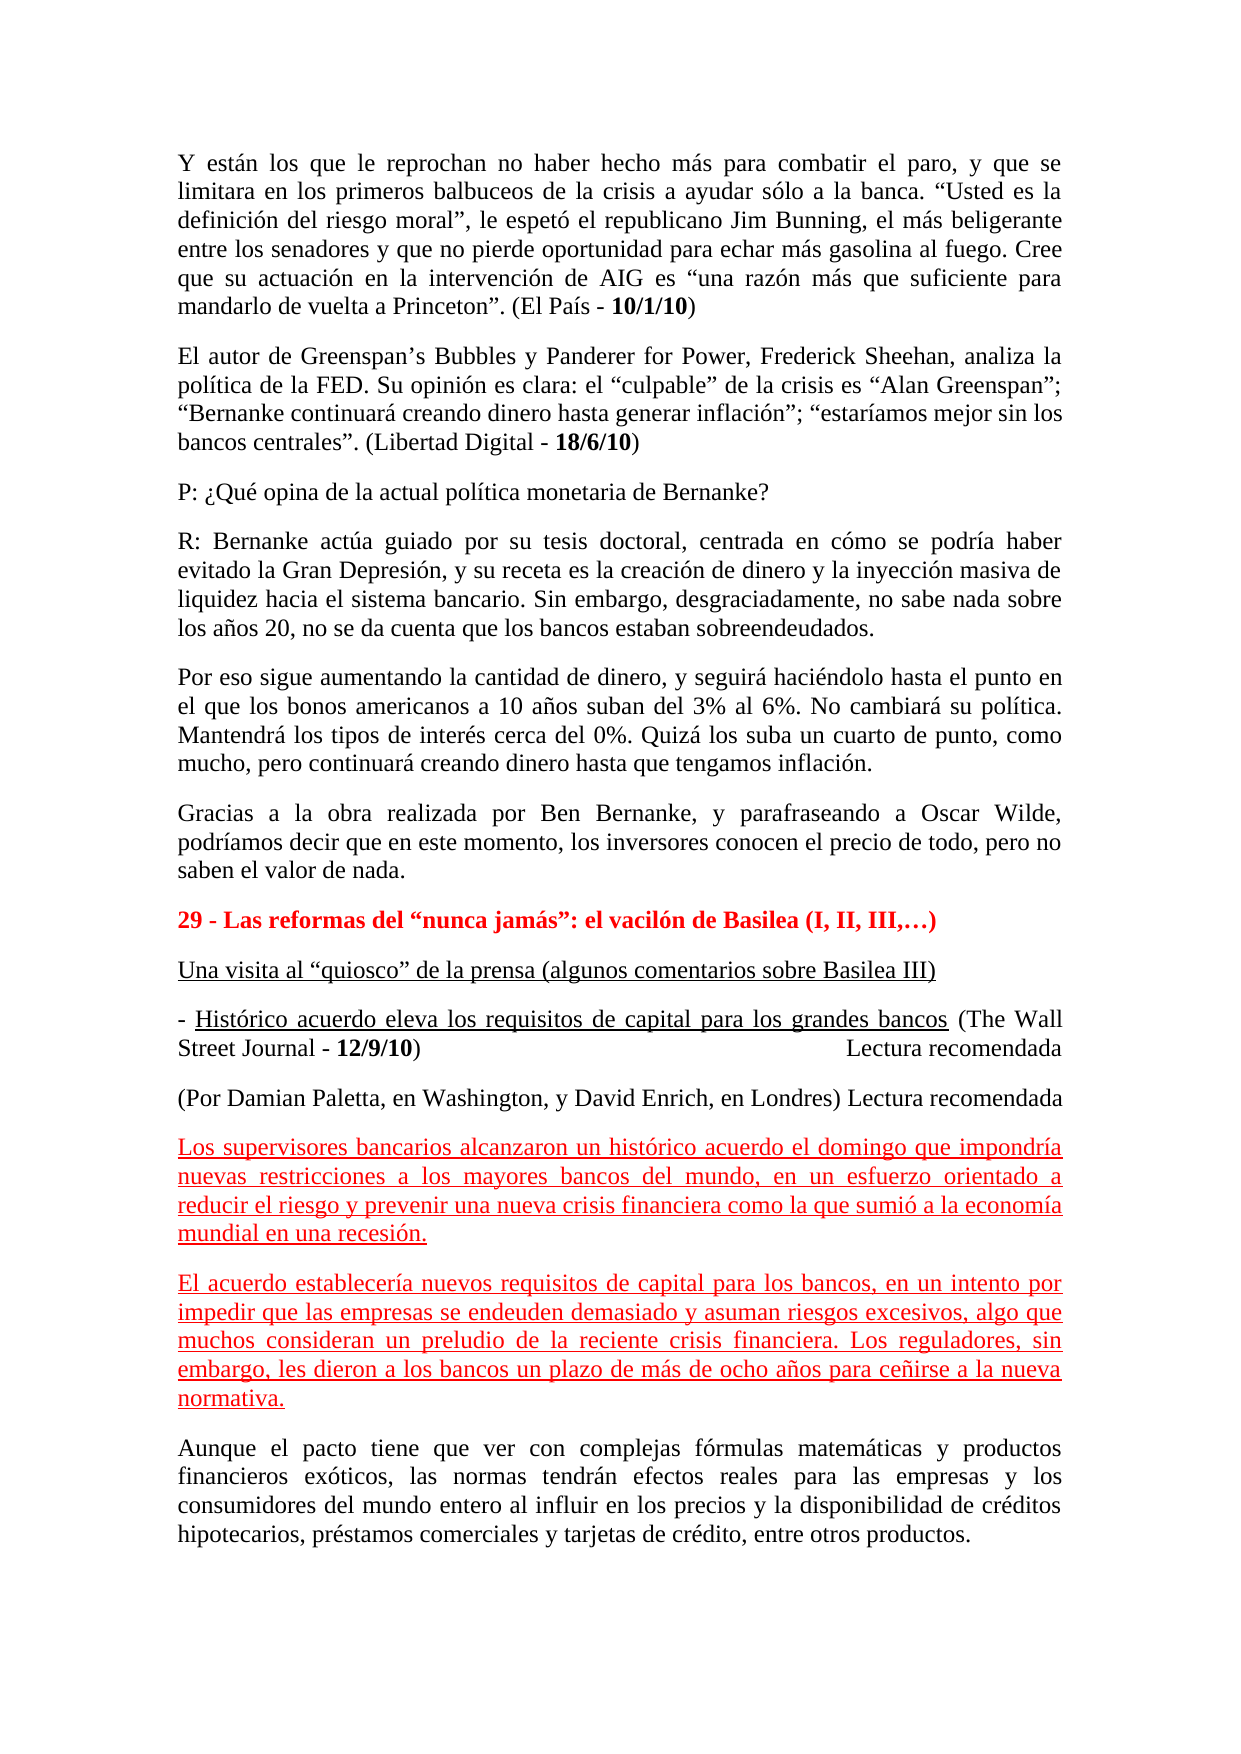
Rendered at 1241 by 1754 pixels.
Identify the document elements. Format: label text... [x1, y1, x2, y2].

text Por eso sigue aumentando la cantidad de dinero, y seguirá haciéndolo hasta el punto en el que los bonos americanos a 10 años suban del 3% al 6%. No cambiará su política. Mantendrá los tipos de interés cerca del 0%. Quizá los suba un cuarto de punto, como mucho, pero continuará creando dinero hasta que tengamos inflación. [177, 662, 1063, 777]
text El acuerdo establecería nuevos requisitos de capital para los bancos, en un intento por impedir que las empresas se endeuden demasiado y asuman riesgos excesivos, algo que muchos consideran un preludio de la reciente crisis financiera. Los reguladores, sin embargo, les dieron a los bancos un plazo de más de ocho años para ceñirse a la nueva normativa. [177, 1323, 1063, 1351]
text - Histórico acuerdo eleva los requisitos de capital para los grandes bancos (The Wall Street Journal - 12/9/10) Lectura recomendada [177, 1004, 1063, 1062]
text Una visita al “quiosco” de la prensa (algunos comentarios sobre Basilea III) [177, 955, 1063, 983]
text R: Bernanke actúa guiado por su tesis doctoral, centrada en cómo se podría haber evitado la Gran Depresión, y su receta es la creación de dinero y la inyección masiva de liquidez hacia el sistema bancario. Sin embargo, desgraciadamente, no sabe nada sobre los años 20, no se da cuenta que los bancos estaban sobreendeudados. [177, 526, 1063, 641]
text Los supervisores bancarios alcanzaron un histórico acuerdo el domingo que impondría nuevas restricciones a los mayores bancos del mundo, en un esfuerzo orientado a reducir el riesgo y prevenir una nueva crisis financiera como la que sumió a la economía mundial en una recesión. [177, 1132, 1063, 1157]
text El autor de Greenspan’s Bubbles y Panderer for Power, Frederick Sheehan, analiza la política de la FED. Su opinión es clara: el “culpable” de la crisis es “Alan Greenspan”; “Bernanke continuará creando dinero hasta generar inflación”; “estaríamos mejor sin los bancos centrales”. (Libertad Digital - 18/6/10) [177, 341, 1063, 456]
text P: ¿Qué opina de la actual política monetaria de Bernanke? [177, 477, 1063, 506]
text Aunque el pacto tiene que ver con complejas fórmulas matemáticas y productos financieros exóticos, las normas tendrán efectos reales para las empresas y los consumidores del mundo entero al influir en los precios y la disponibilidad de créditos hipotecarios, préstamos comerciales y tarjetas de crédito, entre otros productos. [177, 1433, 1063, 1548]
text El acuerdo establecería nuevos requisitos de capital para los bancos, en un intento por impedir que las empresas se endeuden demasiado y asuman riesgos excesivos, algo que muchos consideran un preludio de la reciente crisis financiera. Los reguladores, sin embargo, les dieron a los bancos un plazo de más de ocho años para ceñirse a la nueva normativa. [177, 1294, 1063, 1322]
text El acuerdo establecería nuevos requisitos de capital para los bancos, en un intento por impedir que las empresas se endeuden demasiado y asuman riesgos excesivos, algo que muchos consideran un preludio de la reciente crisis financiera. Los reguladores, sin embargo, les dieron a los bancos un plazo de más de ocho años para ceñirse a la nueva normativa. [177, 1352, 1063, 1412]
text Los supervisores bancarios alcanzaron un histórico acuerdo el domingo que impondría nuevas restricciones a los mayores bancos del mundo, en un esfuerzo orientado a reducir el riesgo y prevenir una nueva crisis financiera como la que sumió a la economía mundial en una recesión. [177, 1187, 1063, 1215]
text Los supervisores bancarios alcanzaron un histórico acuerdo el domingo que impondría nuevas restricciones a los mayores bancos del mundo, en un esfuerzo orientado a reducir el riesgo y prevenir una nueva crisis financiera como la que sumió a la economía mundial en una recesión. [177, 1216, 1063, 1247]
text Y están los que le reprochan no haber hecho más para combatir el paro, y que se limitara en los primeros balbuceos de la crisis a ayudar sólo a la banca. “Usted es la definición del riesgo moral”, le espetó el republicano Jim Bunning, el más beligerante entre los senadores y que no pierde oportunidad para echar más gasolina al fuego. Cree que su actuación en la intervención de AIG es “una razón más que suficiente para mandarlo de vuelta a Princeton”. (El País - 10/1/10) [177, 148, 1063, 320]
text Gracias a la obra realizada por Ben Bernanke, y parafraseando a Oscar Wilde, podríamos decir que en este momento, los inversores conocen el precio de todo, pero no saben el valor de nada. [177, 798, 1063, 884]
text Los supervisores bancarios alcanzaron un histórico acuerdo el domingo que impondría nuevas restricciones a los mayores bancos del mundo, en un esfuerzo orientado a reducir el riesgo y prevenir una nueva crisis financiera como la que sumió a la economía mundial en una recesión. [177, 1158, 1063, 1186]
text (Por Damian Paletta, en Washington, y David Enrich, en Londres) Lectura recomendada [177, 1083, 1063, 1111]
text El acuerdo establecería nuevos requisitos de capital para los bancos, en un intento por impedir que las empresas se endeuden demasiado y asuman riesgos excesivos, algo que muchos consideran un preludio de la reciente crisis financiera. Los reguladores, sin embargo, les dieron a los bancos un plazo de más de ocho años para ceñirse a la nueva normativa. [177, 1268, 1063, 1293]
text 29 - Las reformas del “nunca jamás”: el vacilón de Basilea (I, II, III,…) [177, 905, 1063, 934]
